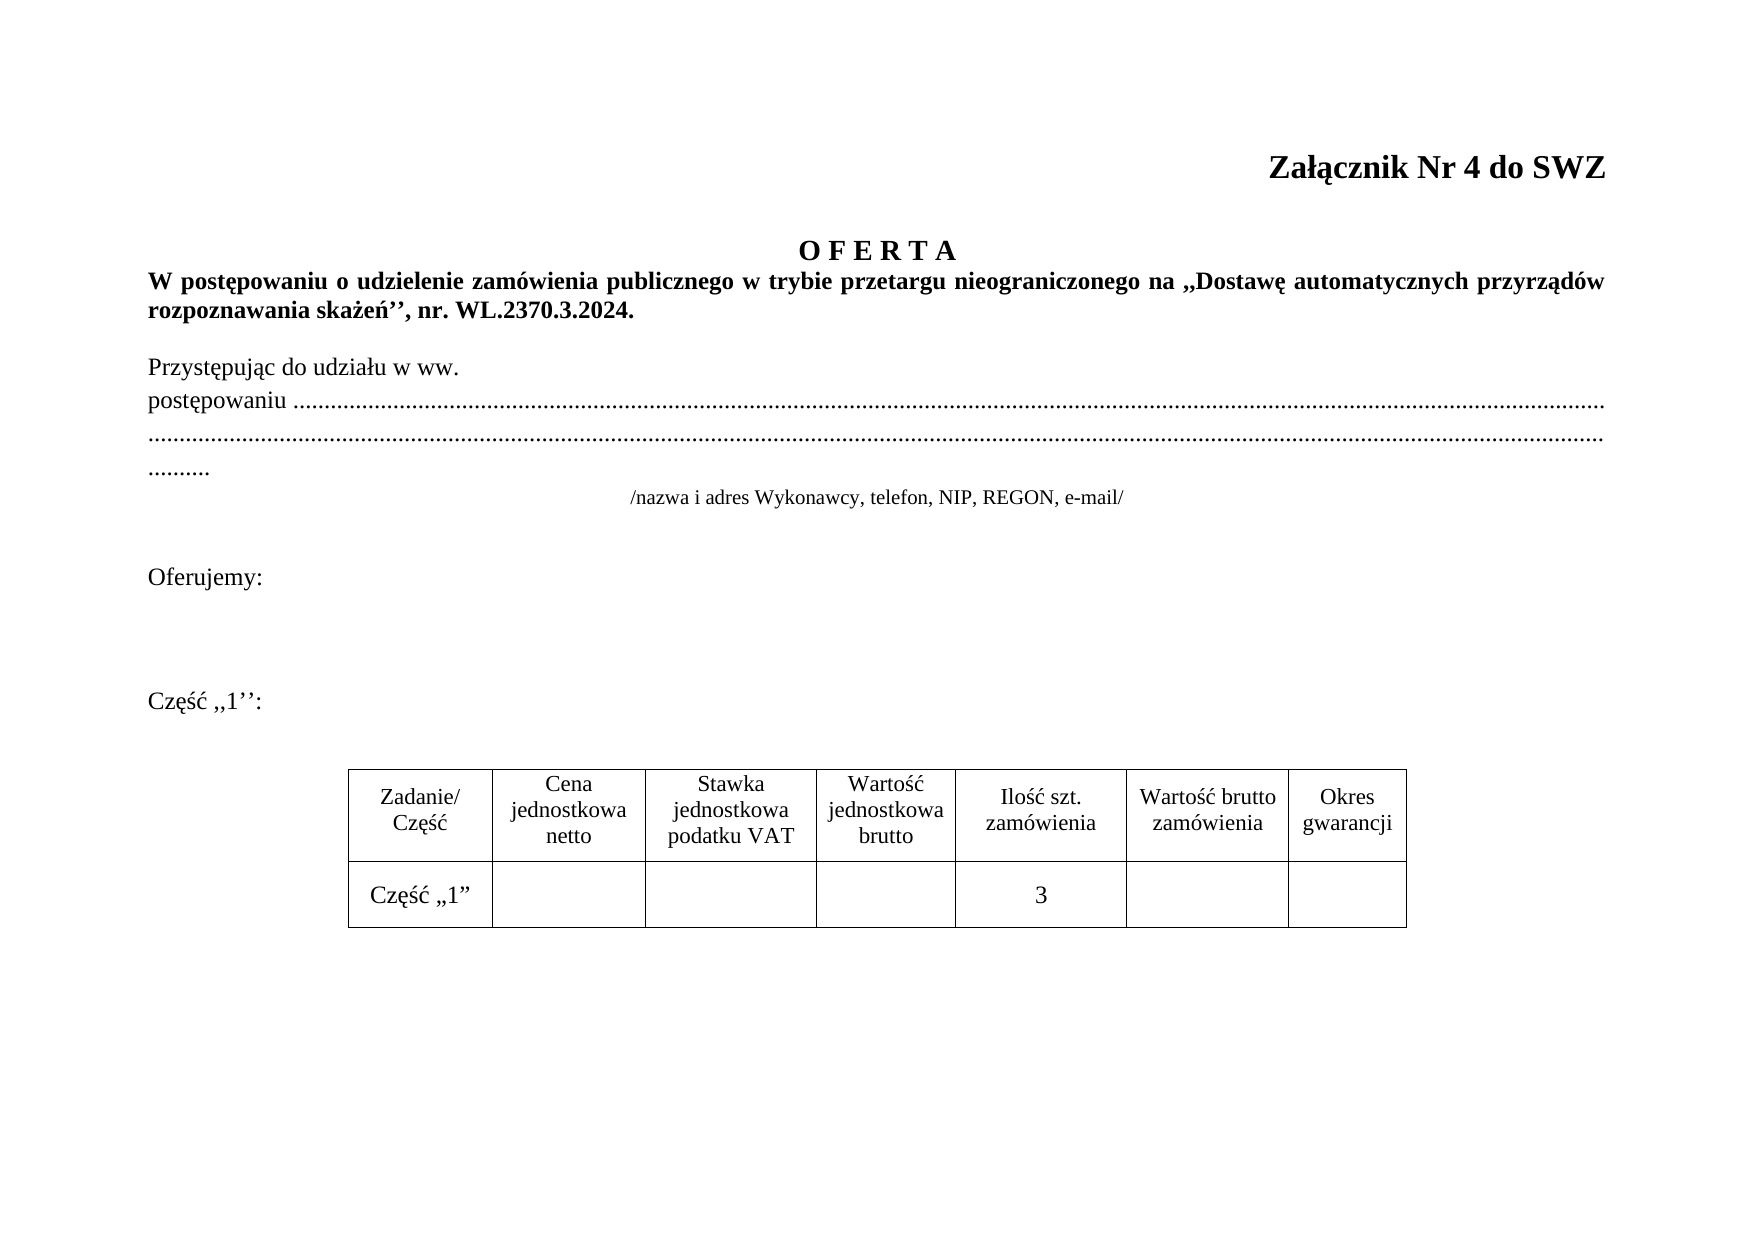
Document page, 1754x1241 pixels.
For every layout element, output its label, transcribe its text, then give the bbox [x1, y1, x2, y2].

table_header Stawka jednostkowa podatku VAT [646, 770, 816, 861]
table_cell [493, 862, 645, 927]
text /nazwa i adres Wykonawcy, telefon, NIP, REGON, e-mail/ [148, 484, 1606, 509]
table_header Zadanie/ Część [349, 770, 492, 861]
text W postępowaniu o udzielenie zamówienia publicznego w trybie przetargu nieograniczonego na ,,Dostawę automatycznych przyrządów rozpoznawania skażeń’’, nr. WL.2370.3.2024. [148, 266, 1606, 324]
text Część ,,1’’: [148, 686, 1606, 715]
text Załącznik Nr 4 do SWZ [723, 148, 1606, 186]
table_cell [646, 862, 816, 927]
table_cell [1127, 862, 1288, 927]
table_header Okres gwarancji [1289, 770, 1406, 861]
table_cell [817, 862, 955, 927]
table_cell 3 [956, 862, 1126, 927]
table_header Wartość jednostkowa brutto [817, 770, 955, 861]
text Przystępując do udziału w ww. postępowaniu ..................................................................................................................................................................................................................................................................................................................................................................................................................................................................... [148, 352, 1606, 480]
text Oferujemy: [148, 562, 1606, 591]
table_header Cena jednostkowa netto [493, 770, 645, 861]
table_cell Część „1” [349, 862, 492, 927]
table_header Wartość brutto zamówienia [1127, 770, 1288, 861]
table_header Ilość szt. zamówienia [956, 770, 1126, 861]
text O F E R T A [148, 233, 1606, 266]
table_cell [1289, 862, 1406, 927]
